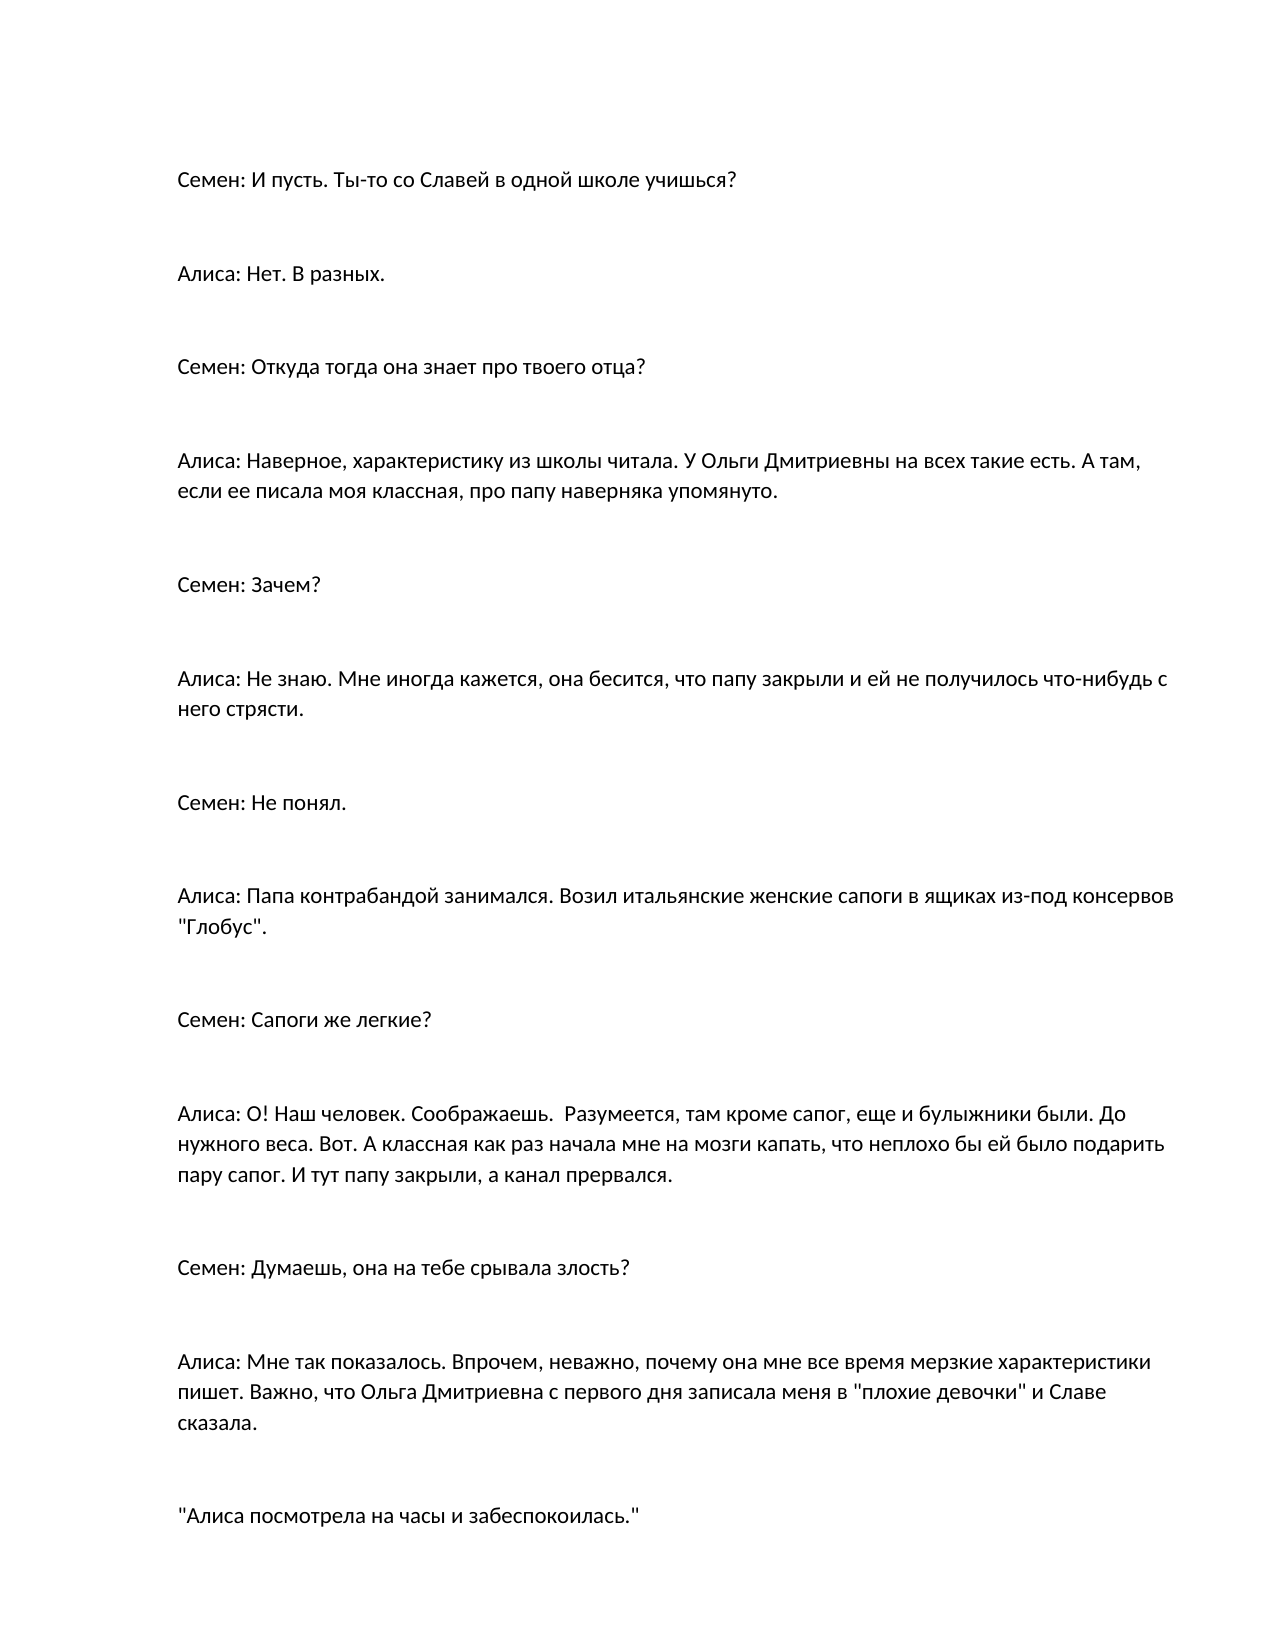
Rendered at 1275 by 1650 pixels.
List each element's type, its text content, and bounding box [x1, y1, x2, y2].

text Алиса: Не знаю. Мне иногда кажется, она бесится, что папу закрыли и ей не получилось что-нибудь с него стрясти. [177, 664, 1186, 722]
text Алиса: О! Наш человек. Соображаешь. Разумеется, там кроме сапог, еще и булыжники были. До нужного веса. Вот. А классная как раз начала мне на мозги капать, что неплохо бы ей было подарить пару сапог. И тут папу закрыли, а канал прервался. [177, 1099, 1186, 1188]
text Алиса: Мне так показалось. Впрочем, неважно, почему она мне все время мерзкие характеристики пишет. Важно, что Ольга Дмитриевна с первого дня записала меня в "плохие девочки" и Славе сказала. [177, 1347, 1186, 1436]
text Семен: Зачем? [177, 570, 1186, 598]
text Алиса: Нет. В разных. [177, 259, 1186, 287]
text Семен: И пусть. Ты-то со Славей в одной школе учишься? [177, 165, 1186, 193]
text Алиса: Папа контрабандой занимался. Возил итальянские женские сапоги в ящиках из-под консервов "Глобус". [177, 882, 1186, 940]
text Семен: Сапоги же легкие? [177, 1006, 1186, 1034]
text "Алиса посмотрела на часы и забеспокоилась." [177, 1501, 1186, 1529]
text Семен: Думаешь, она на тебе срывала злость? [177, 1253, 1186, 1282]
text Семен: Не понял. [177, 788, 1186, 816]
text Алиса: Наверное, характеристику из школы читала. У Ольги Дмитриевны на всех такие есть. А там, если ее писала моя классная, про папу наверняка упомянуто. [177, 446, 1186, 504]
text Семен: Откуда тогда она знает про твоего отца? [177, 352, 1186, 381]
